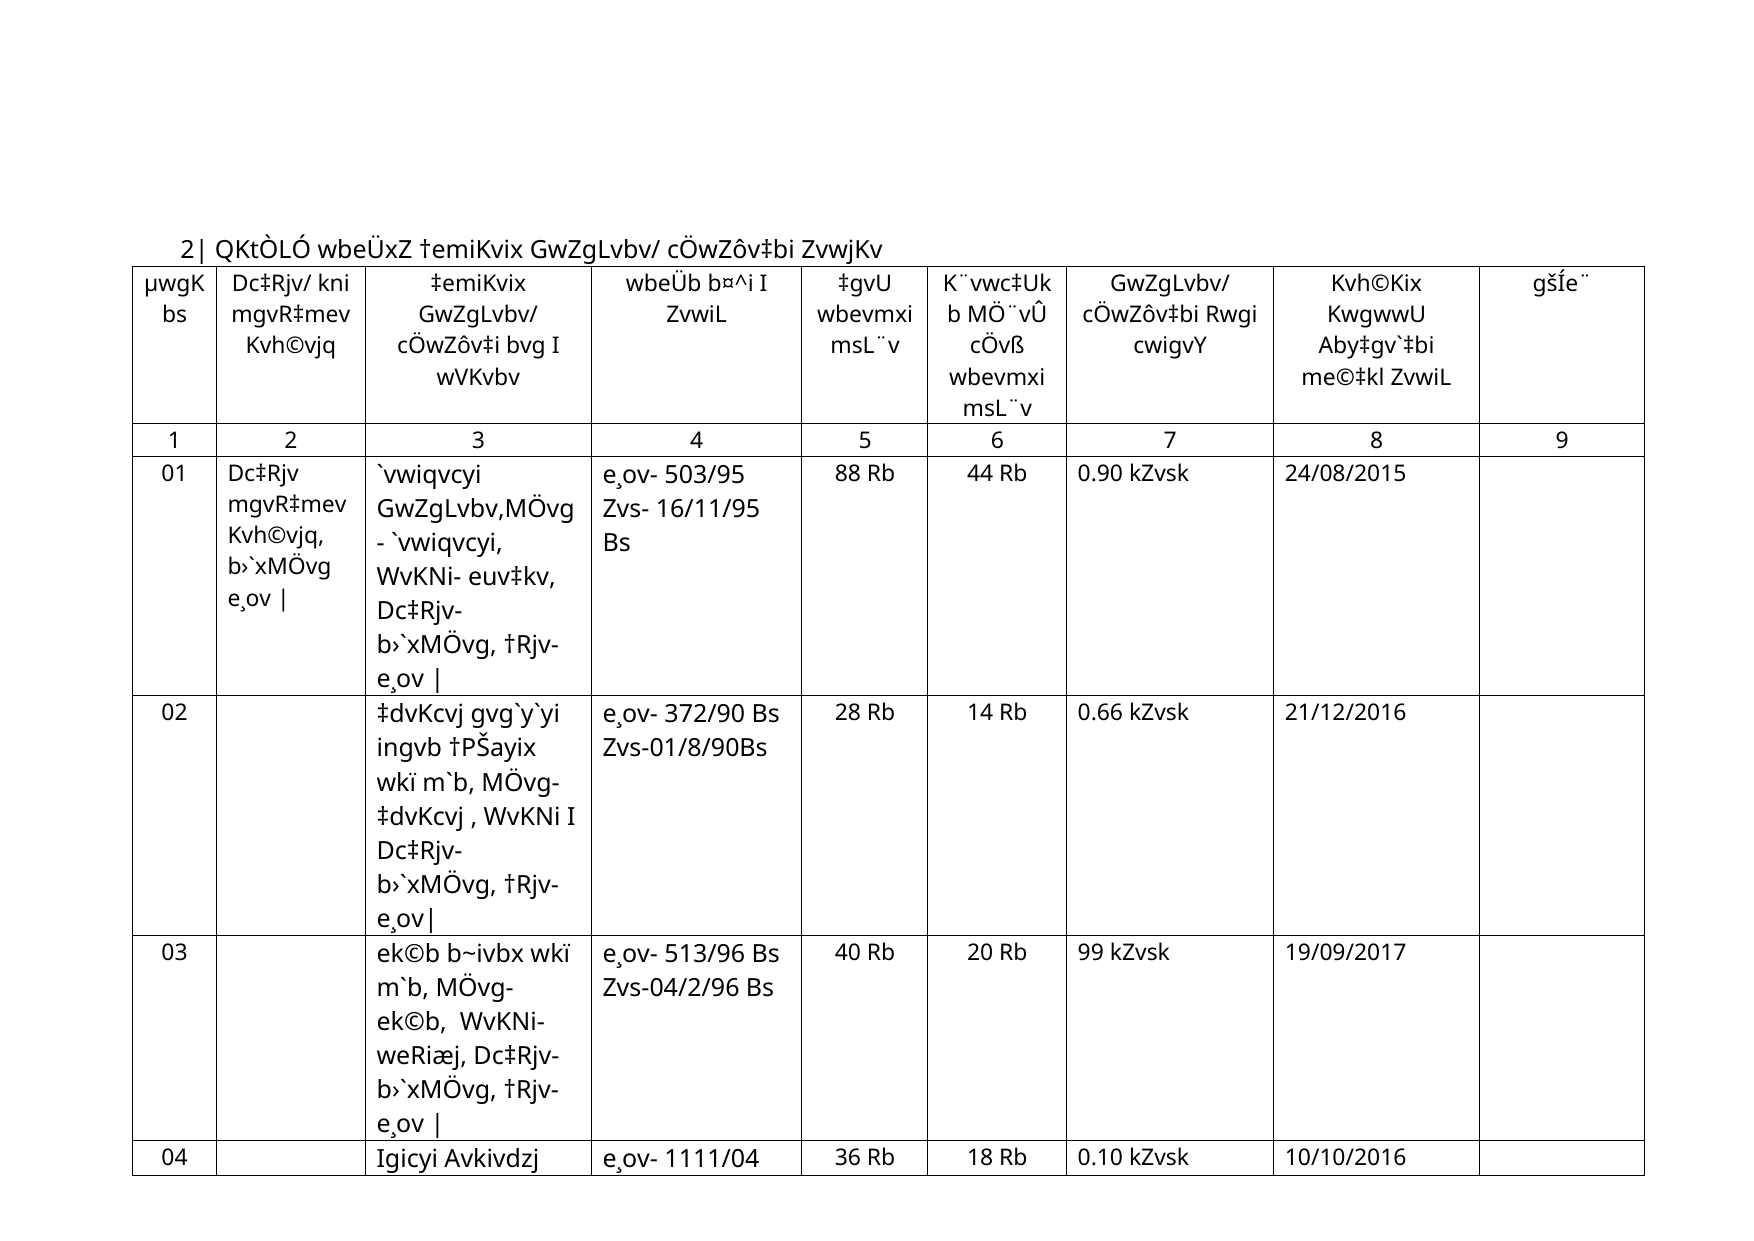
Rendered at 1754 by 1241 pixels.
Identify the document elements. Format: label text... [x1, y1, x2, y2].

table_header K¨vwc‡Ukb MÖ¨vÛ cÖvß wbevmxi msL¨v [928, 267, 1066, 423]
table_cell 19/09/2017 [1274, 936, 1479, 1140]
table_cell [1480, 936, 1644, 1140]
table_cell 8 [1274, 424, 1479, 456]
table_cell 2 [217, 424, 365, 456]
table_cell [217, 1141, 365, 1175]
table_cell Dc‡Rjv mgvR‡mev Kvh©vjq, b›`xMÖvg e¸ov | [217, 457, 365, 695]
table_header gšÍe¨ [1480, 267, 1644, 423]
table_cell `vwiqvcyi GwZgLvbv,MÖvg- `vwiqvcyi, WvKNi- euv‡kv, Dc‡Rjv- b›`xMÖvg, †Rjv- e¸ov | [366, 457, 591, 695]
text 2| QKtÒLÓ wbeÜxZ †emiKvix GwZgLvbv/ cÖwZôv‡bi ZvwjKv [120, 232, 1634, 266]
table_cell [1480, 1141, 1644, 1175]
table_cell 18 Rb [928, 1141, 1066, 1175]
table_cell 0.90 kZvsk [1067, 457, 1273, 695]
table_cell 24/08/2015 [1274, 457, 1479, 695]
table_cell [217, 696, 365, 934]
table_cell 9 [1480, 424, 1644, 456]
table_cell [217, 936, 365, 1140]
table_cell 3 [366, 424, 591, 456]
table_cell 01 [133, 457, 216, 695]
table_cell 40 Rb [802, 936, 927, 1140]
table_header ‡gvU wbevmxi msL¨v [802, 267, 927, 423]
table_cell 02 [133, 696, 216, 934]
table_cell 6 [928, 424, 1066, 456]
table_cell [1480, 696, 1644, 934]
table_cell 0.66 kZvsk [1067, 696, 1273, 934]
table_cell e¸ov- 503/95 Zvs- 16/11/95 Bs [592, 457, 801, 695]
table_cell 0.10 kZvsk [1067, 1141, 1273, 1175]
table_cell 1 [133, 424, 216, 456]
table_header GwZgLvbv/ cÖwZôv‡bi Rwgi cwigvY [1067, 267, 1273, 423]
table_cell 28 Rb [802, 696, 927, 934]
table_cell 10/10/2016 [1274, 1141, 1479, 1175]
table_cell e¸ov- 372/90 Bs Zvs-01/8/90Bs [592, 696, 801, 934]
table_cell [1480, 457, 1644, 695]
table_header wbeÜb b¤^i I ZvwiL [592, 267, 801, 423]
table_cell 7 [1067, 424, 1273, 456]
table_cell 99 kZvsk [1067, 936, 1273, 1140]
table_cell 20 Rb [928, 936, 1066, 1140]
table_cell 4 [592, 424, 801, 456]
table_cell 88 Rb [802, 457, 927, 695]
table_cell 44 Rb [928, 457, 1066, 695]
table_cell 04 [133, 1141, 216, 1175]
table_cell 21/12/2016 [1274, 696, 1479, 934]
table_cell ek©b b~ivbx wkï m`b, MÖvg- ek©b, WvKNi- weRiæj, Dc‡Rjv- b›`xMÖvg, †Rjv- e¸ov | [366, 936, 591, 1140]
table_header Kvh©Kix KwgwwU Aby‡gv`‡bi me©‡kl ZvwiL [1274, 267, 1479, 423]
table_cell ‡dvKcvj gvg`y`yi ingvb †PŠayix wkï m`b, MÖvg- ‡dvKcvj , WvKNi I Dc‡Rjv- b›`xMÖvg, †Rjv- e¸ov| [366, 696, 591, 934]
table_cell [366, 1141, 591, 1175]
table_header Dc‡Rjv/ kni mgvR‡mev Kvh©vjq [217, 267, 365, 423]
table_header ‡emiKvix GwZgLvbv/ cÖwZôv‡i bvg I wVKvbv [366, 267, 591, 423]
table_cell 03 [133, 936, 216, 1140]
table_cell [592, 1141, 801, 1175]
table_cell e¸ov- 513/96 Bs Zvs-04/2/96 Bs [592, 936, 801, 1140]
table_cell 14 Rb [928, 696, 1066, 934]
table_cell 5 [802, 424, 927, 456]
table_cell 36 Rb [802, 1141, 927, 1175]
table_header µwgK bs [133, 267, 216, 423]
